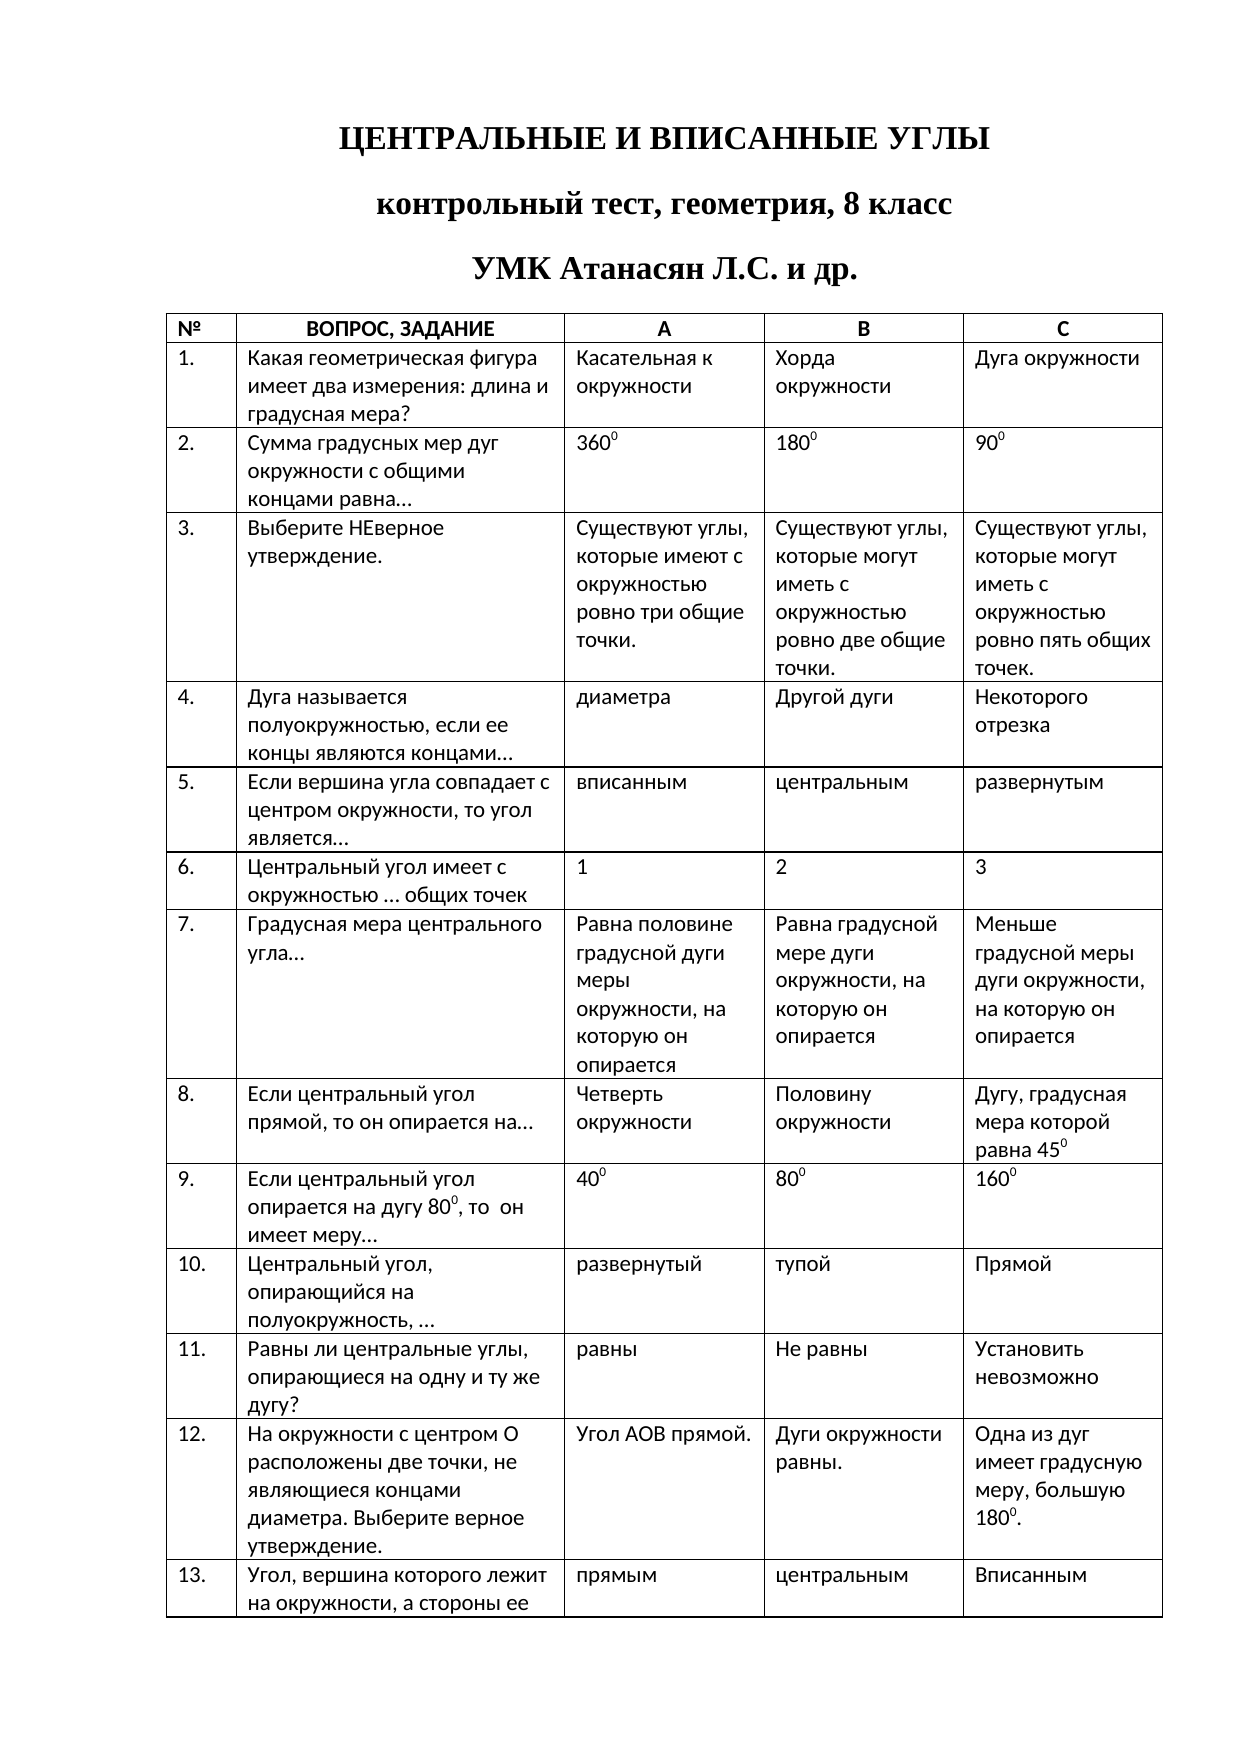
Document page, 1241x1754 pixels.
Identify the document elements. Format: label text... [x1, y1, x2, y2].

table_cell Какая геометрическая фигура имеет два измерения: длина и градусная мера? [237, 343, 564, 427]
table_cell тупой [765, 1249, 963, 1333]
table_cell [167, 513, 236, 681]
table_cell [167, 1249, 236, 1333]
table_cell Равны ли центральные углы, опирающиеся на одну и ту же дугу? [237, 1334, 564, 1418]
table_cell центральным [765, 1560, 963, 1616]
table_cell Дуги окружности равны. [765, 1419, 963, 1559]
table_cell развернутым [964, 768, 1162, 851]
table_cell равны [565, 1334, 764, 1418]
table_cell 800 [765, 1164, 963, 1248]
table_cell Хорда окружности [765, 343, 963, 427]
table_cell [167, 853, 236, 908]
table_cell 400 [565, 1164, 764, 1248]
table_cell Существуют углы, которые имеют с окружностью ровно три общие точки. [565, 513, 764, 681]
table_cell центральным [765, 768, 963, 851]
table_cell [167, 1079, 236, 1163]
table_cell [167, 682, 236, 766]
table_cell 1600 [964, 1164, 1162, 1248]
table_cell 3 [964, 853, 1162, 908]
table_cell 3600 [565, 428, 764, 512]
table_cell диаметра [565, 682, 764, 766]
table_header В [765, 314, 963, 342]
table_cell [237, 1560, 564, 1616]
table_header № [167, 314, 236, 342]
table_cell Не равны [765, 1334, 963, 1418]
table_cell Сумма градусных мер дуг окружности с общими концами равна… [237, 428, 564, 512]
table_cell Равна градусной мере дуги окружности, на которую он опирается [765, 910, 963, 1078]
table_cell Касательная к окружности [565, 343, 764, 427]
table_cell вписанным [565, 768, 764, 851]
table_cell Если вершина угла совпадает с центром окружности, то угол является… [237, 768, 564, 851]
table_cell [167, 1419, 236, 1559]
table_cell Вписанным [964, 1560, 1162, 1616]
table_cell Если центральный угол опирается на дугу 800, то он имеет меру… [237, 1164, 564, 1248]
table_cell Прямой [964, 1249, 1162, 1333]
table_cell Центральный угол, опирающийся на полуокружность, … [237, 1249, 564, 1333]
table_cell Центральный угол имеет с окружностью … общих точек [237, 853, 564, 908]
table_header С [964, 314, 1162, 342]
table_cell Выберите НЕверное утверждение. [237, 513, 564, 681]
table_cell [167, 1334, 236, 1418]
table_cell Равна половине градусной дуги меры окружности, на которую он опирается [565, 910, 764, 1078]
table_cell Установить невозможно [964, 1334, 1162, 1418]
table_cell Существуют углы, которые могут иметь с окружностью ровно две общие точки. [765, 513, 963, 681]
table_cell 1 [565, 853, 764, 908]
table_cell [167, 1560, 236, 1616]
table_cell Некоторого отрезка [964, 682, 1162, 766]
table_cell 2 [765, 853, 963, 908]
table_cell [167, 910, 236, 1078]
table_cell Четверть окружности [565, 1079, 764, 1163]
table_cell [167, 1164, 236, 1248]
table_cell 900 [964, 428, 1162, 512]
table_cell [167, 768, 236, 851]
table_cell Одна из дуг имеет градусную меру, большую 1800. [964, 1419, 1162, 1559]
table_header ВОПРОС, ЗАДАНИЕ [237, 314, 564, 342]
text ЦЕНТРАЛЬНЫЕ И ВПИСАННЫЕ УГЛЫ [177, 118, 1152, 156]
table_cell Другой дуги [765, 682, 963, 766]
table_cell развернутый [565, 1249, 764, 1333]
table_cell Меньше градусной меры дуги окружности, на которую он опирается [964, 910, 1162, 1078]
table_header А [565, 314, 764, 342]
table_cell Градусная мера центрального угла… [237, 910, 564, 1078]
table_cell [167, 428, 236, 512]
table_cell Половину окружности [765, 1079, 963, 1163]
text контрольный тест, геометрия, 8 класс [177, 183, 1152, 221]
table_cell Если центральный угол прямой, то он опирается на… [237, 1079, 564, 1163]
table_cell Дуга окружности [964, 343, 1162, 427]
table_cell [167, 343, 236, 427]
table_cell Угол АОВ прямой. [565, 1419, 764, 1559]
table_cell Существуют углы, которые могут иметь с окружностью ровно пять общих точек. [964, 513, 1162, 681]
table_cell Дугу, градусная мера которой равна 450 [964, 1079, 1162, 1163]
table_cell прямым [565, 1560, 764, 1616]
table_cell На окружности с центром О расположены две точки, не являющиеся концами диаметра. Выберите верное утверждение. [237, 1419, 564, 1559]
table_cell 1800 [765, 428, 963, 512]
text УМК Атанасян Л.С. и др. [177, 248, 1152, 286]
table_cell Дуга называется полуокружностью, если ее концы являются концами… [237, 682, 564, 766]
